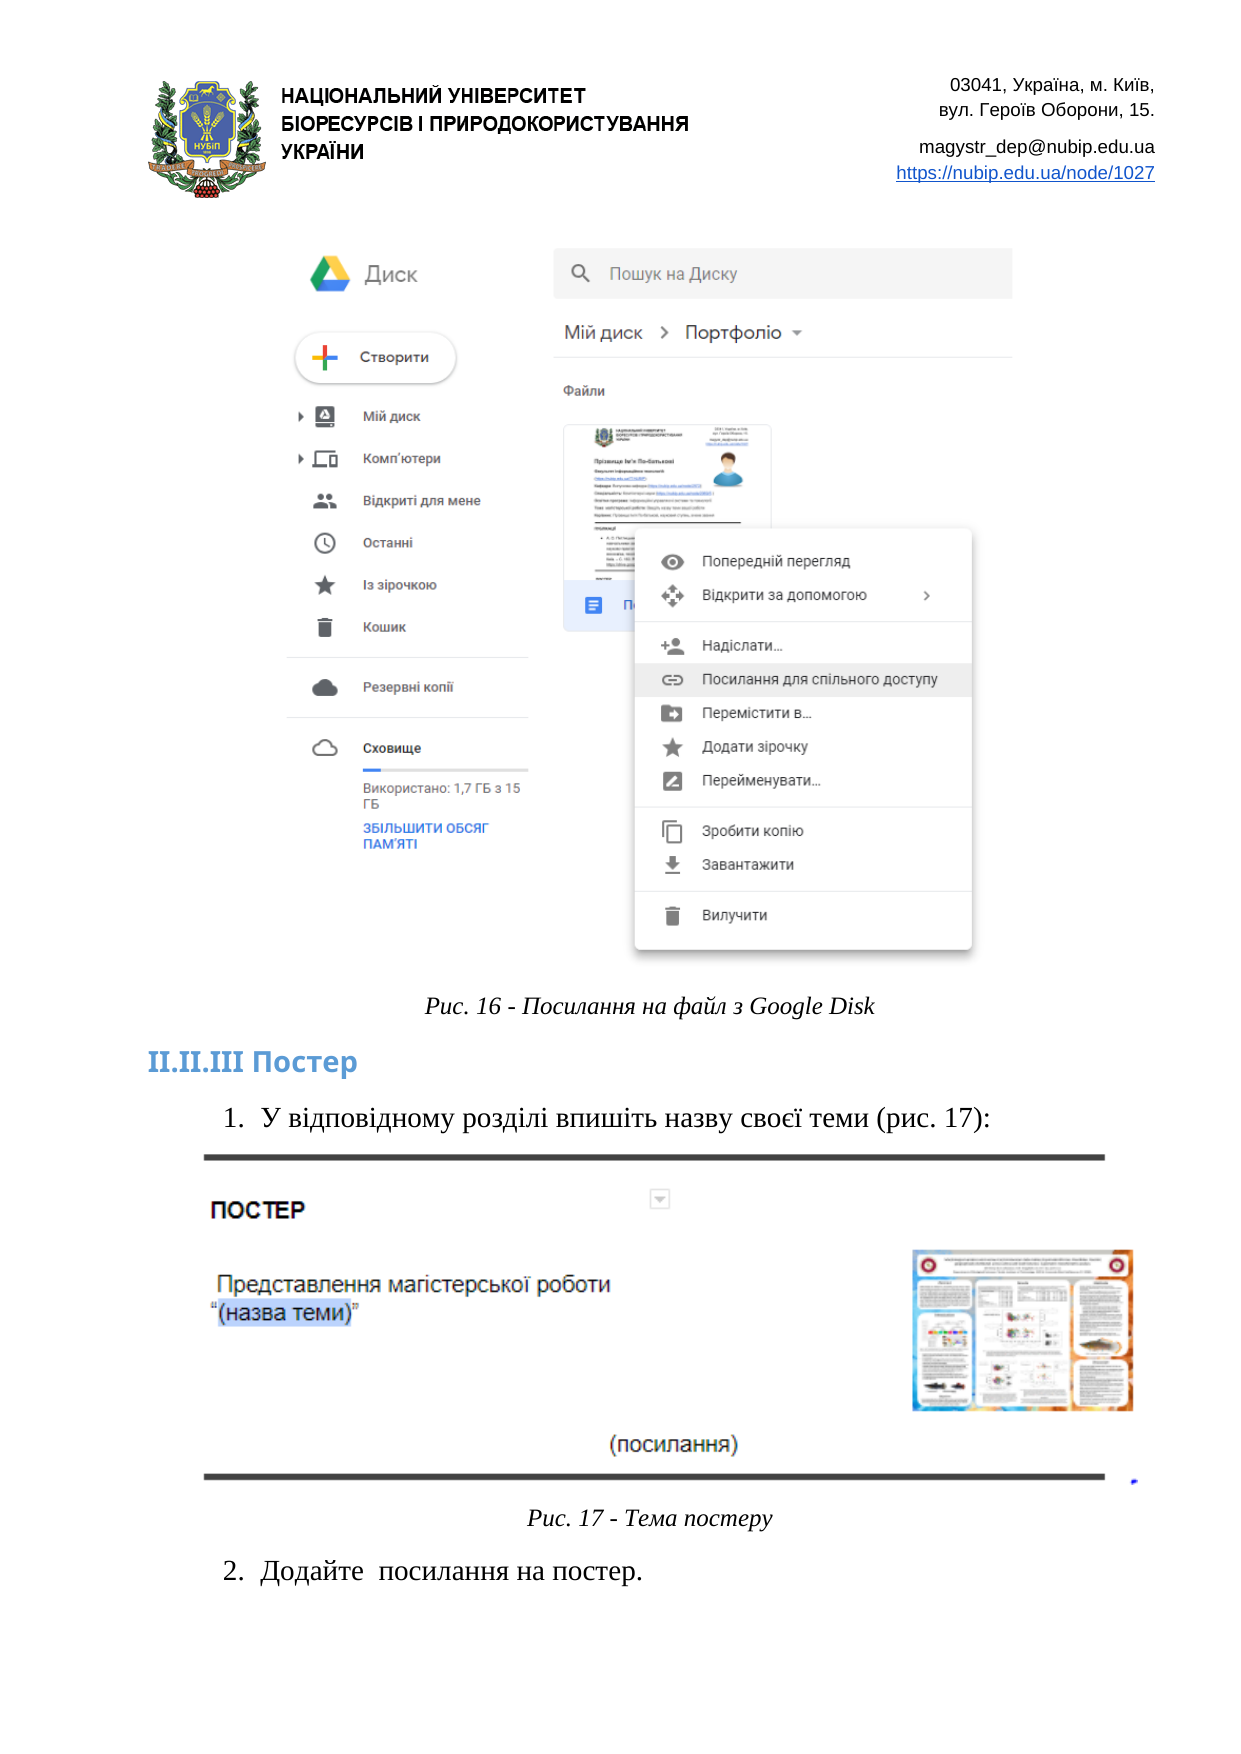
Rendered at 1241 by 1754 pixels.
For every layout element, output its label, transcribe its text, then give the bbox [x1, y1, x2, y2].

text ІІ.ІІ.ІІІ Постер [148, 1041, 1152, 1081]
text Рис. 17 - Тема постеру [148, 1503, 1152, 1532]
list Додайте посилання на постер. [223, 1553, 1152, 1586]
text Рис. 16 - Посилання на файл з Google Disk [148, 991, 1152, 1020]
picture [198, 1153, 1138, 1485]
list У відповідному розділі впишіть назву своєї теми (рис. 17): [223, 1100, 1152, 1134]
picture [286, 243, 1013, 973]
picture [147, 81, 691, 198]
